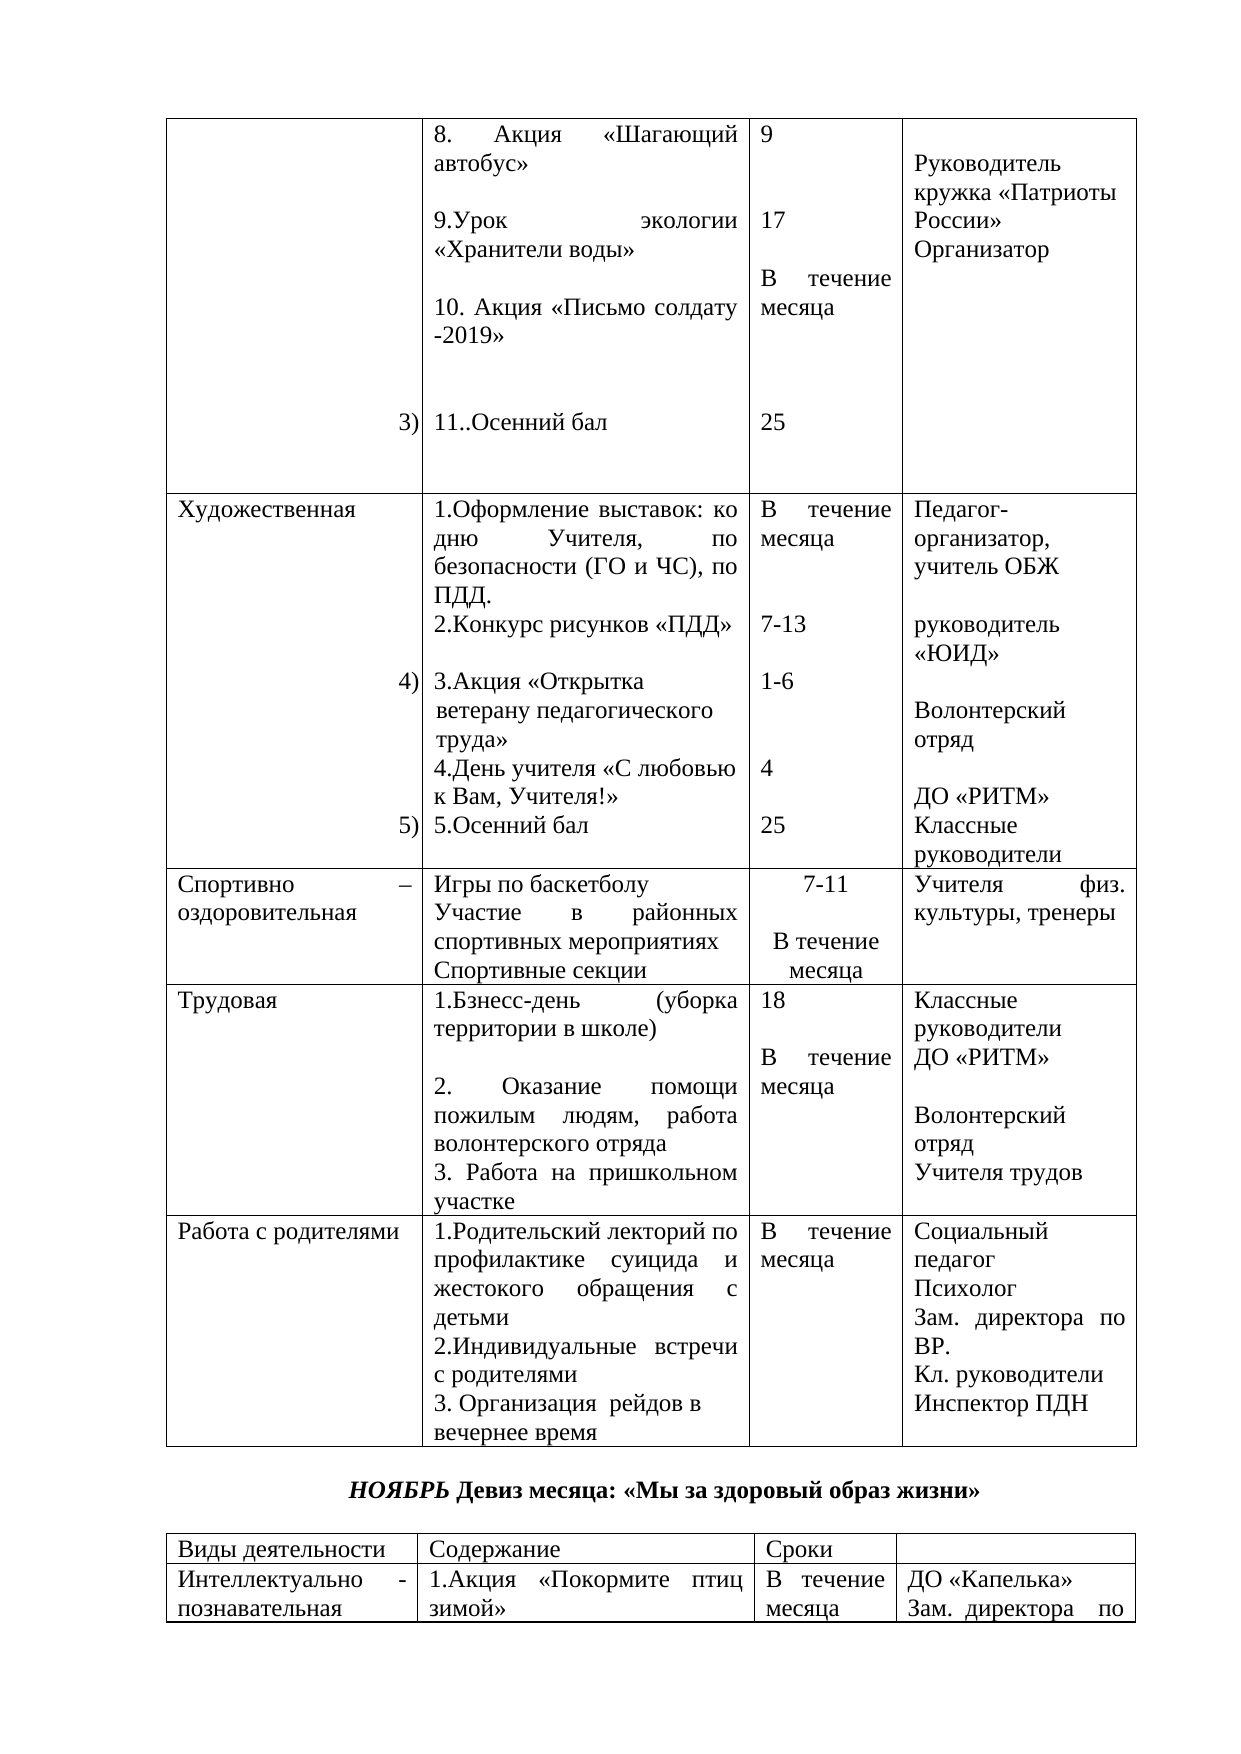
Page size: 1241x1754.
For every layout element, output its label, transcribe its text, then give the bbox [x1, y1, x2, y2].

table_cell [903, 119, 1136, 493]
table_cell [755, 1564, 896, 1621]
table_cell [750, 119, 902, 493]
table_cell Педагог-организатор, учитель ОБЖ руководитель «ЮИД» Волонтерский отряд ДО «РИТМ» Классные руководители [903, 494, 1136, 868]
table_cell Социальный педагог Психолог Зам. директора по ВР. Кл. руководители Инспектор ПДН [903, 1216, 1136, 1446]
table_cell 18 В течение месяца [750, 985, 902, 1215]
table_cell 1.Оформление выставок: ко дню Учителя, по безопасности (ГО и ЧС), по ПДД. 2.Конкурс рисунков «ПДД» 3.Акция «Открытка ветерану педагогического труда» 4.День учителя «С любовью к Вам, Учителя!» 5.Осенний бал [423, 494, 749, 868]
table_header [897, 1534, 1135, 1563]
table_cell Спортивно – оздоровительная [167, 869, 422, 984]
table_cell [167, 119, 422, 493]
table_cell Игры по баскетболу Участие в районных спортивных мероприятиях Спортивные секции [423, 869, 749, 984]
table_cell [897, 1564, 1135, 1621]
table_cell 1.Родительский лекторий по профилактике суицида и жестокого обращения с детьми 2.Индивидуальные встречи с родителями 3. Организация рейдов в вечернее время [423, 1216, 749, 1446]
text НОЯБРЬ Девиз месяца: «Мы за здоровый образ жизни» [177, 1476, 1152, 1504]
table_cell 7-11 В течение месяца [750, 869, 902, 984]
table_cell В течение месяца [750, 1216, 902, 1446]
table_header Содержание [418, 1534, 754, 1563]
table_header Сроки [755, 1534, 896, 1563]
table_header Виды деятельности [167, 1534, 417, 1563]
table_cell Художественная [167, 494, 422, 868]
table_cell Классные руководители ДО «РИТМ» Волонтерский отряд Учителя трудов [903, 985, 1136, 1215]
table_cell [418, 1564, 754, 1621]
table_cell В течение месяца 7-13 1-6 4 25 [750, 494, 902, 868]
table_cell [167, 1564, 417, 1621]
table_cell 1.Бзнесс-день (уборка территории в школе) 2. Оказание помощи пожилым людям, работа волонтерского отряда 3. Работа на пришкольном участке [423, 985, 749, 1215]
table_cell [423, 119, 749, 493]
table_cell Работа с родителями [167, 1216, 422, 1446]
table_cell Учителя физ. культуры, тренеры [903, 869, 1136, 984]
table_cell Трудовая [167, 985, 422, 1215]
